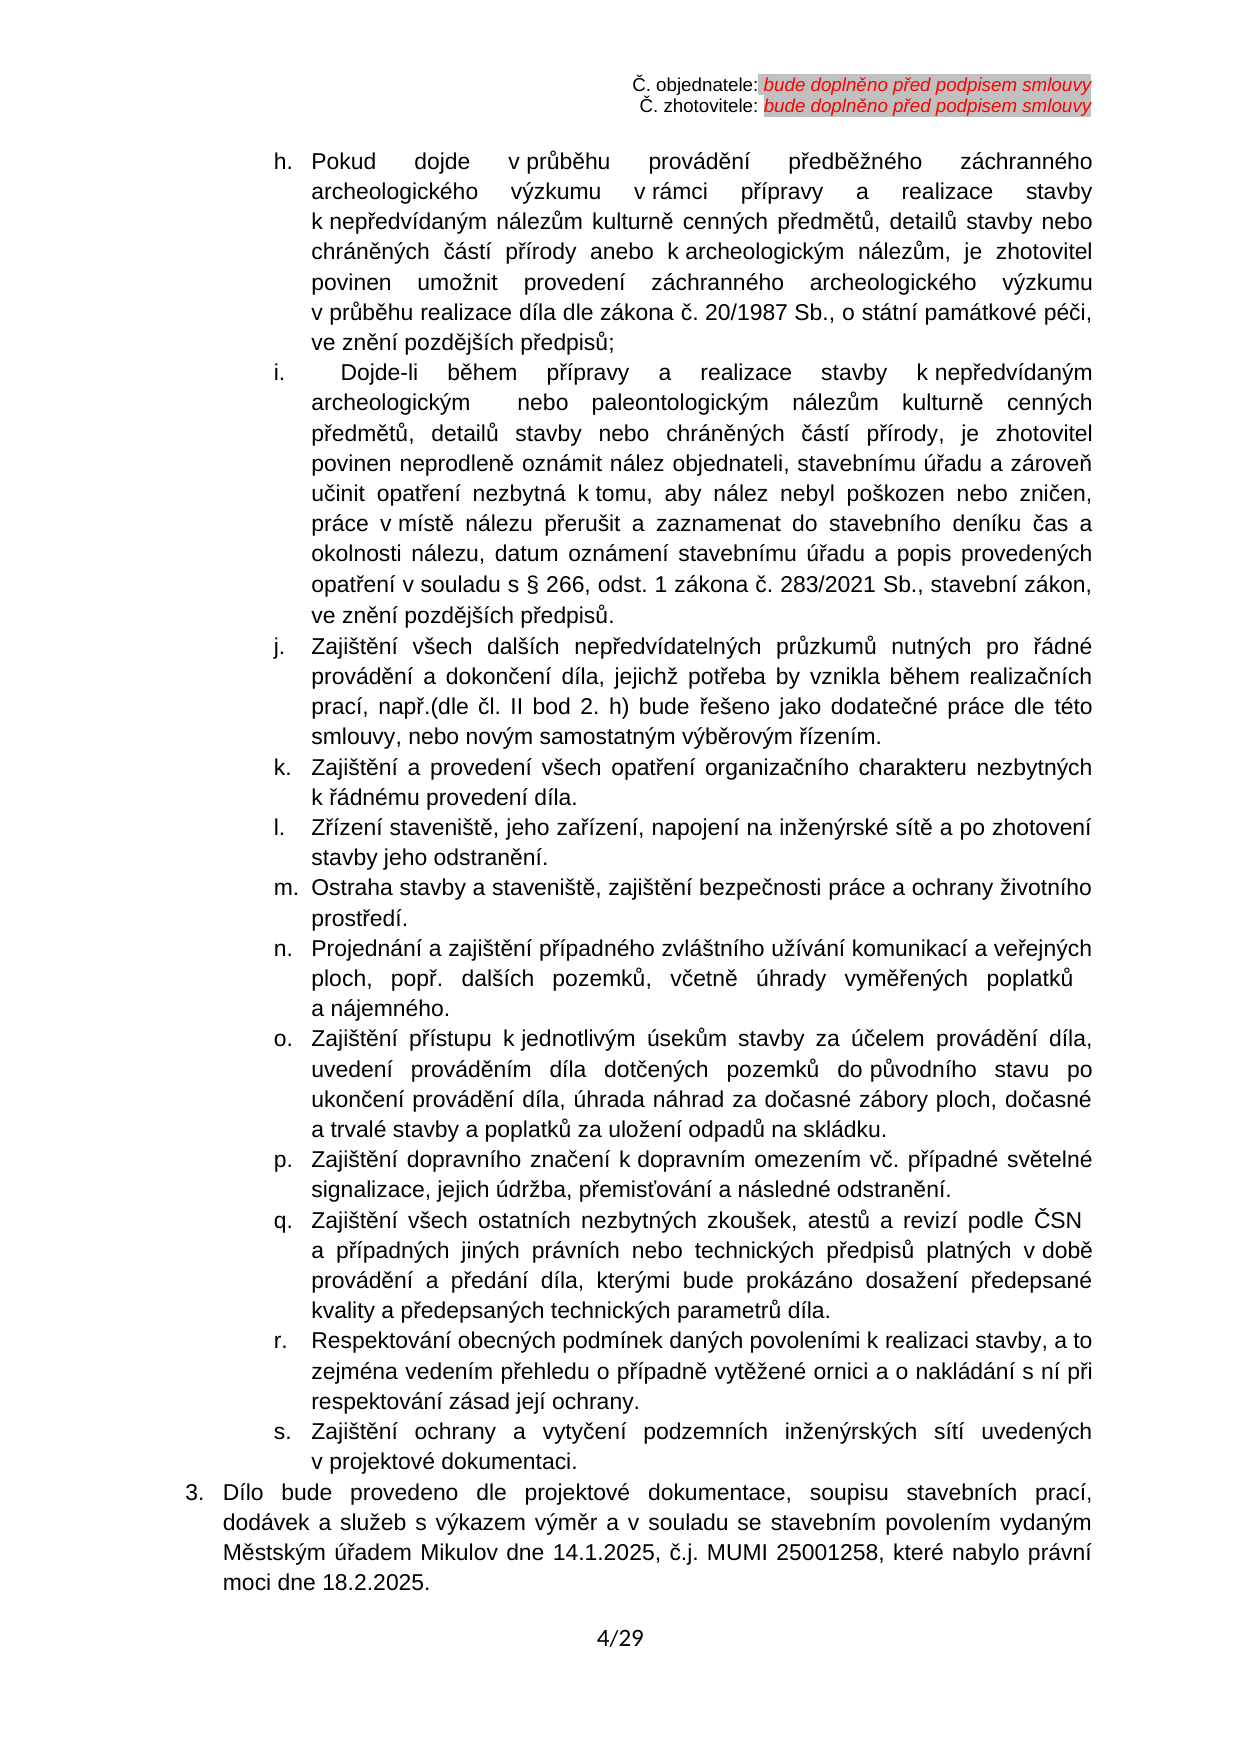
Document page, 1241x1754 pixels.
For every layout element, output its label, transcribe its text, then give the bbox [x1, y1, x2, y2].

list Zajištění dopravního značení k dopravním omezením vč. případné světelné signalizace, jejich údržba, přemisťování a následné odstranění. [274, 1146, 1093, 1203]
list Projednání a zajištění případného zvláštního užívání komunikací a veřejných ploch, popř. dalších pozemků, včetně úhrady vyměřených poplatků a nájemného. [274, 935, 1093, 1021]
list Zřízení staveniště, jeho zařízení, napojení na inženýrské sítě a po zhotovení stavby jeho odstranění. [274, 814, 1093, 870]
list Zajištění všech dalších nepředvídatelných průzkumů nutných pro řádné provádění a dokončení díla, jejichž potřeba by vznikla během realizačních prací, např.(dle čl. II bod 2. h) bude řešeno jako dodatečné práce dle této smlouvy, nebo novým samostatným výběrovým řízením. [274, 633, 1093, 749]
list Zajištění všech ostatních nezbytných zkoušek, atestů a revizí podle ČSN a případných jiných právních nebo technických předpisů platných v době provádění a předání díla, kterými bude prokázáno dosažení předepsané kvality a předepsaných technických parametrů díla. [274, 1207, 1093, 1323]
list Dílo bude provedeno dle projektové dokumentace, soupisu stavebních prací, dodávek a služeb s výkazem výměr a v souladu se stavebním povolením vydaným Městským úřadem Mikulov dne 14.1.2025, č.j. MUMI 25001258, které nabylo právní moci dne 18.2.2025. [185, 1478, 1093, 1595]
list Ostraha stavby a staveniště, zajištění bezpečnosti práce a ochrany životního prostředí. [274, 874, 1093, 931]
list Dojde-li během přípravy a realizace stavby k nepředvídaným archeologickým nebo paleontologickým nálezům kulturně cenných předmětů, detailů stavby nebo chráněných částí přírody, je zhotovitel povinen neprodleně oznámit nález objednateli, stavebnímu úřadu a zároveň učinit opatření nezbytná k tomu, aby nález nebyl poškozen nebo zničen, práce v místě nálezu přerušit a zaznamenat do stavebního deníku čas a okolnosti nálezu, datum oznámení stavebnímu úřadu a popis provedených opatření v souladu s § 266, odst. 1 zákona č. 283/2021 Sb., stavební zákon, ve znění pozdějších předpisů. [274, 359, 1093, 629]
list Zajištění a provedení všech opatření organizačního charakteru nezbytných k řádnému provedení díla. [274, 753, 1093, 810]
list Pokud dojde v průběhu provádění předběžného záchranného archeologického výzkumu v rámci přípravy a realizace stavby k nepředvídaným nálezům kulturně cenných předmětů, detailů stavby nebo chráněných částí přírody anebo k archeologickým nálezům, je zhotovitel povinen umožnit provedení záchranného archeologického výzkumu v průběhu realizace díla dle zákona č. 20/1987 Sb., o státní památkové péči, ve znění pozdějších předpisů; [274, 148, 1093, 355]
list Respektování obecných podmínek daných povoleními k realizaci stavby, a to zejména vedením přehledu o případně vytěžené ornici a o nakládání s ní při respektování zásad její ochrany. [274, 1327, 1093, 1414]
list Zajištění ochrany a vytyčení podzemních inženýrských sítí uvedených v projektové dokumentaci. [274, 1418, 1093, 1474]
list Zajištění přístupu k jednotlivým úsekům stavby za účelem provádění díla, uvedení prováděním díla dotčených pozemků do původního stavu po ukončení provádění díla, úhrada náhrad za dočasné zábory ploch, dočasné a trvalé stavby a poplatků za uložení odpadů na skládku. [274, 1025, 1093, 1142]
